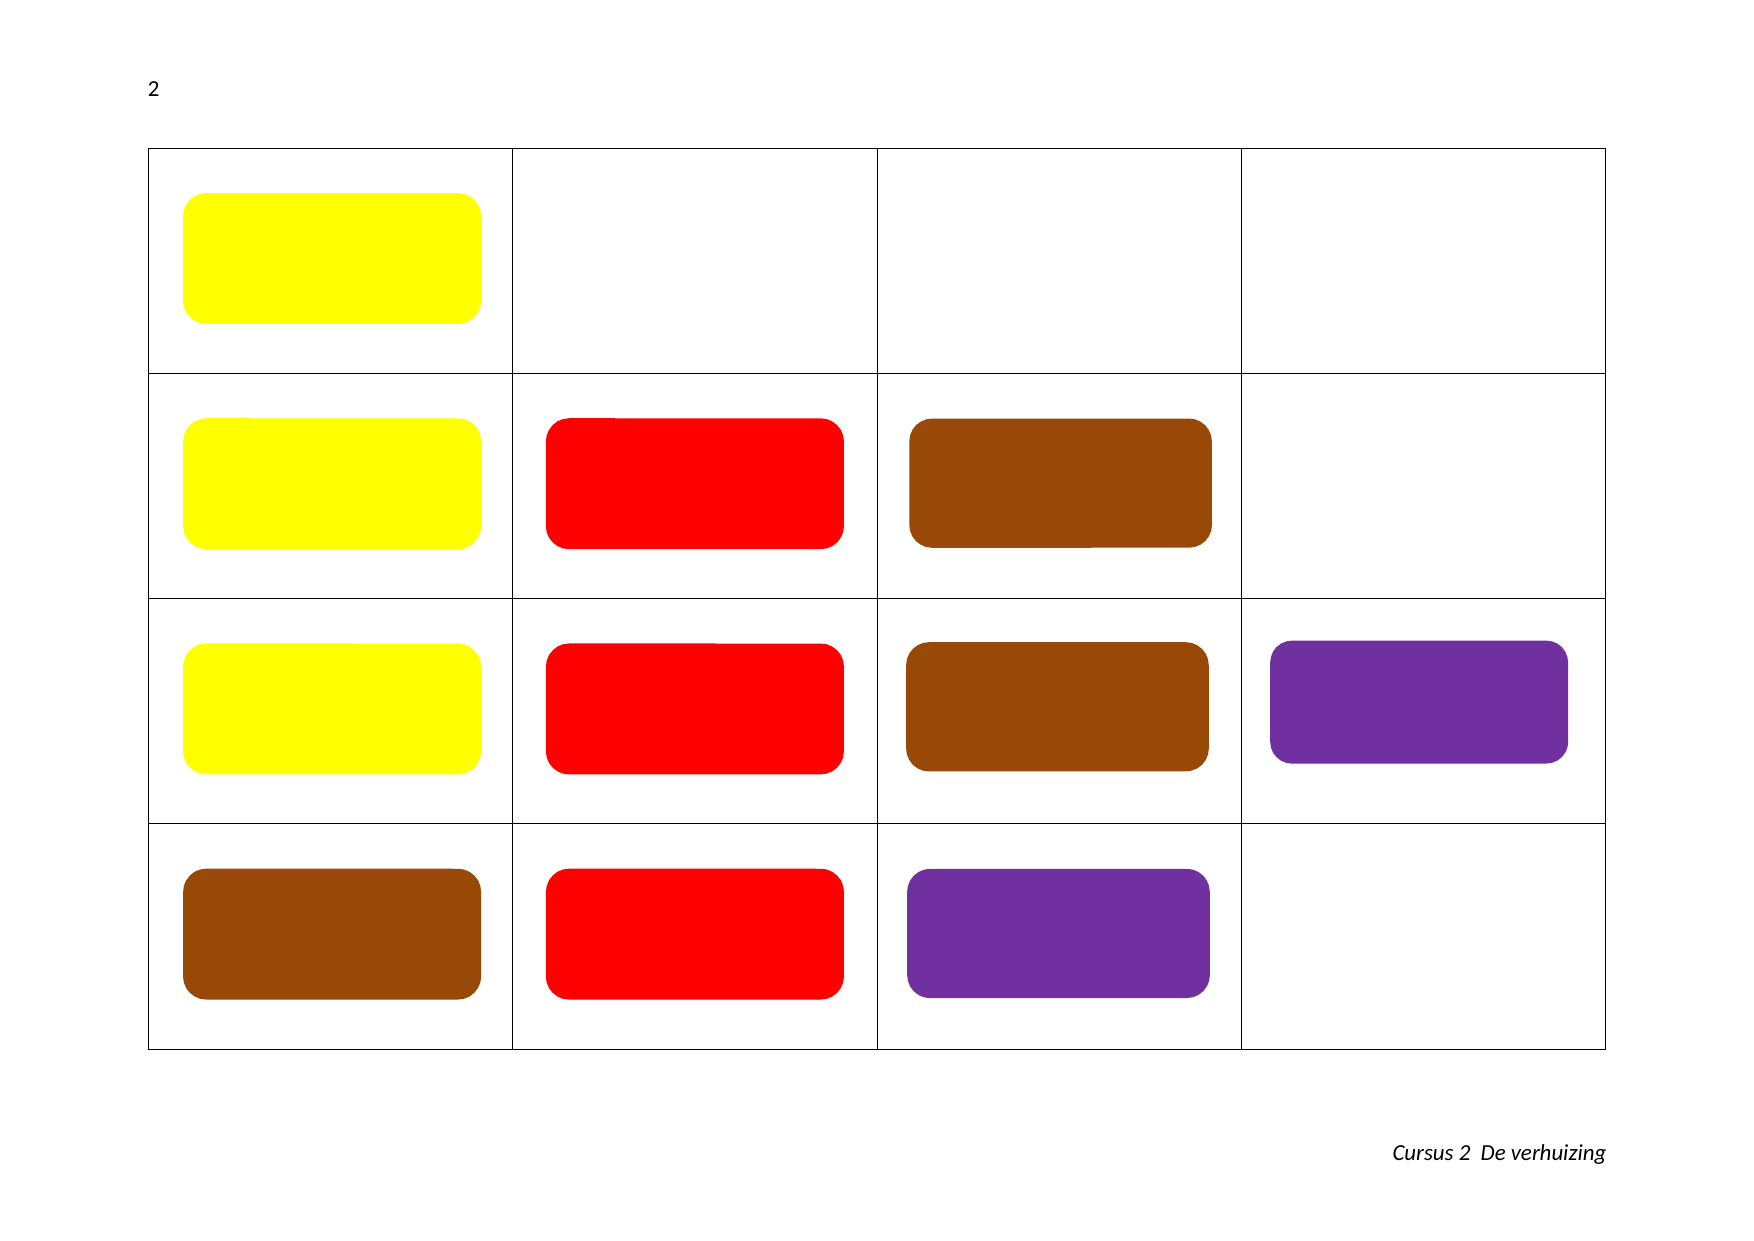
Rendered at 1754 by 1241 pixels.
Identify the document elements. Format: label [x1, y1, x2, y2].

table_cell [878, 599, 1241, 823]
table_cell [149, 824, 512, 1048]
table_cell [149, 599, 512, 823]
table_cell [149, 149, 512, 373]
table_cell [878, 374, 1241, 598]
table_cell [878, 149, 1241, 373]
table_cell [513, 599, 877, 823]
table_cell [149, 374, 512, 598]
table_cell [1242, 824, 1605, 1048]
table_cell [513, 374, 877, 598]
table_cell [1242, 599, 1605, 823]
table_cell [513, 149, 877, 373]
table_cell [513, 824, 877, 1048]
table_cell [1242, 149, 1605, 373]
table_cell [1242, 374, 1605, 598]
table_cell [878, 824, 1241, 1048]
